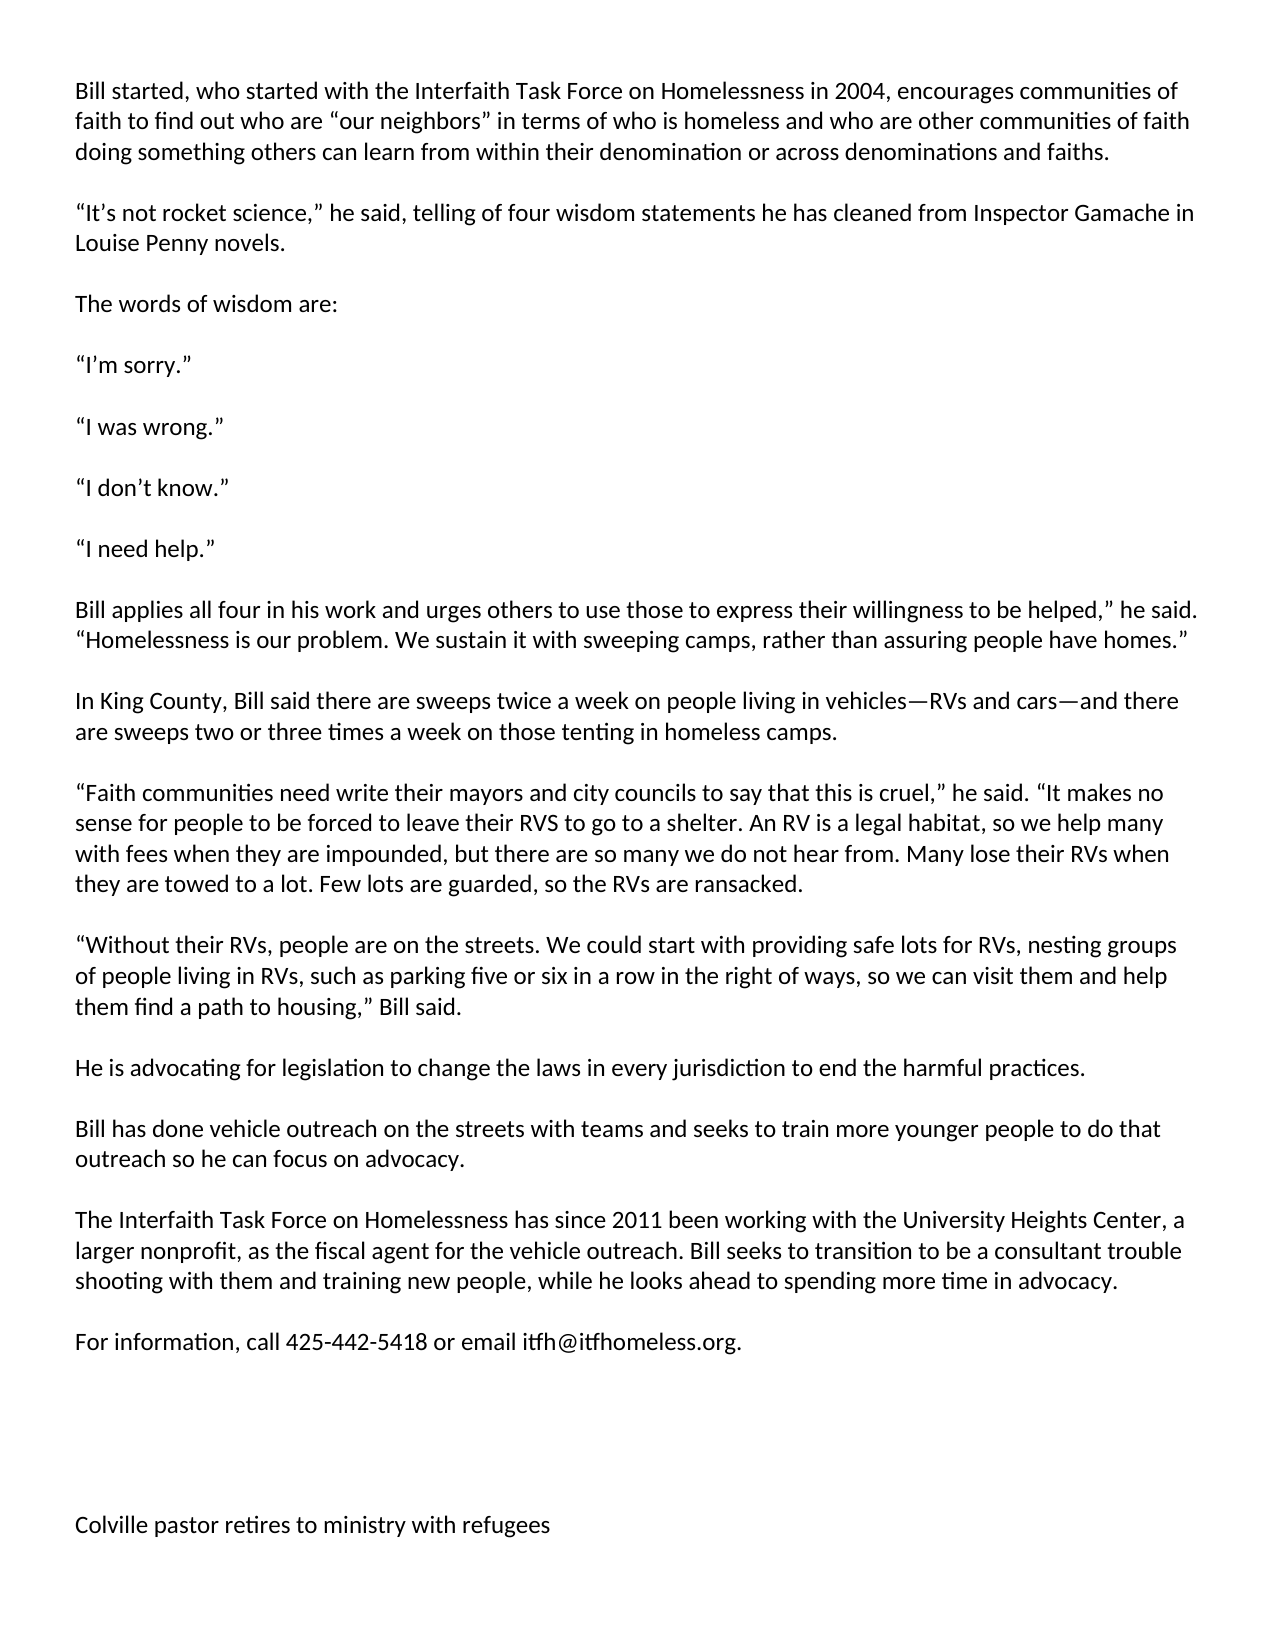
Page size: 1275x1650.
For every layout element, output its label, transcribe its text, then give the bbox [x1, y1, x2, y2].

text “Without their RVs, people are on the streets. We could start with providing safe lots for RVs, nesting groups of people living in RVs, such as parking five or six in a row in the right of ways, so we can visit them and help them find a path to housing,” Bill said. [75, 929, 1200, 1021]
text “Faith communities need write their mayors and city councils to say that this is cruel,” he said. “It makes no sense for people to be forced to leave their RVS to go to a shelter. An RV is a legal habitat, so we help many with fees when they are impounded, but there are so many we do not hear from. Many lose their RVs when they are towed to a lot. Few lots are guarded, so the RVs are ransacked. [75, 777, 1200, 899]
text He is advocating for legislation to change the laws in every jurisdiction to end the harmful practices. [75, 1052, 1200, 1082]
text The words of wisdom are: [75, 289, 1200, 319]
text Bill started, who started with the Interfaith Task Force on Homelessness in 2004, encourages communities of faith to find out who are “our neighbors” in terms of who is homeless and who are other communities of faith doing something others can learn from within their denomination or across denominations and faiths. [75, 75, 1200, 167]
text “I’m sorry.” [75, 350, 1200, 380]
text “I was wrong.” [75, 411, 1200, 441]
text “It’s not rocket science,” he said, telling of four wisdom statements he has cleaned from Inspector Gamache in Louise Penny novels. [75, 197, 1200, 258]
text “I need help.” [75, 533, 1200, 563]
text In King County, Bill said there are sweeps twice a week on people living in vehicles—RVs and cars—and there are sweeps two or three times a week on those tenting in homeless camps. [75, 685, 1200, 746]
text Colville pastor retires to ministry with refugees [75, 1509, 1200, 1540]
text Bill applies all four in his work and urges others to use those to express their willingness to be helped,” he said. “Homelessness is our problem. We sustain it with sweeping camps, rather than assuring people have homes.” [75, 594, 1200, 655]
text The Interfaith Task Force on Homelessness has since 2011 been working with the University Heights Center, a larger nonprofit, as the fiscal agent for the vehicle outreach. Bill seeks to transition to be a consultant trouble shooting with them and training new people, while he looks ahead to spending more time in advocacy. [75, 1204, 1200, 1296]
text Bill has done vehicle outreach on the streets with teams and seeks to train more younger people to do that outreach so he can focus on advocacy. [75, 1113, 1200, 1174]
text For information, call 425-442-5418 or email itfh@itfhomeless.org. [75, 1326, 1200, 1357]
text “I don’t know.” [75, 472, 1200, 502]
